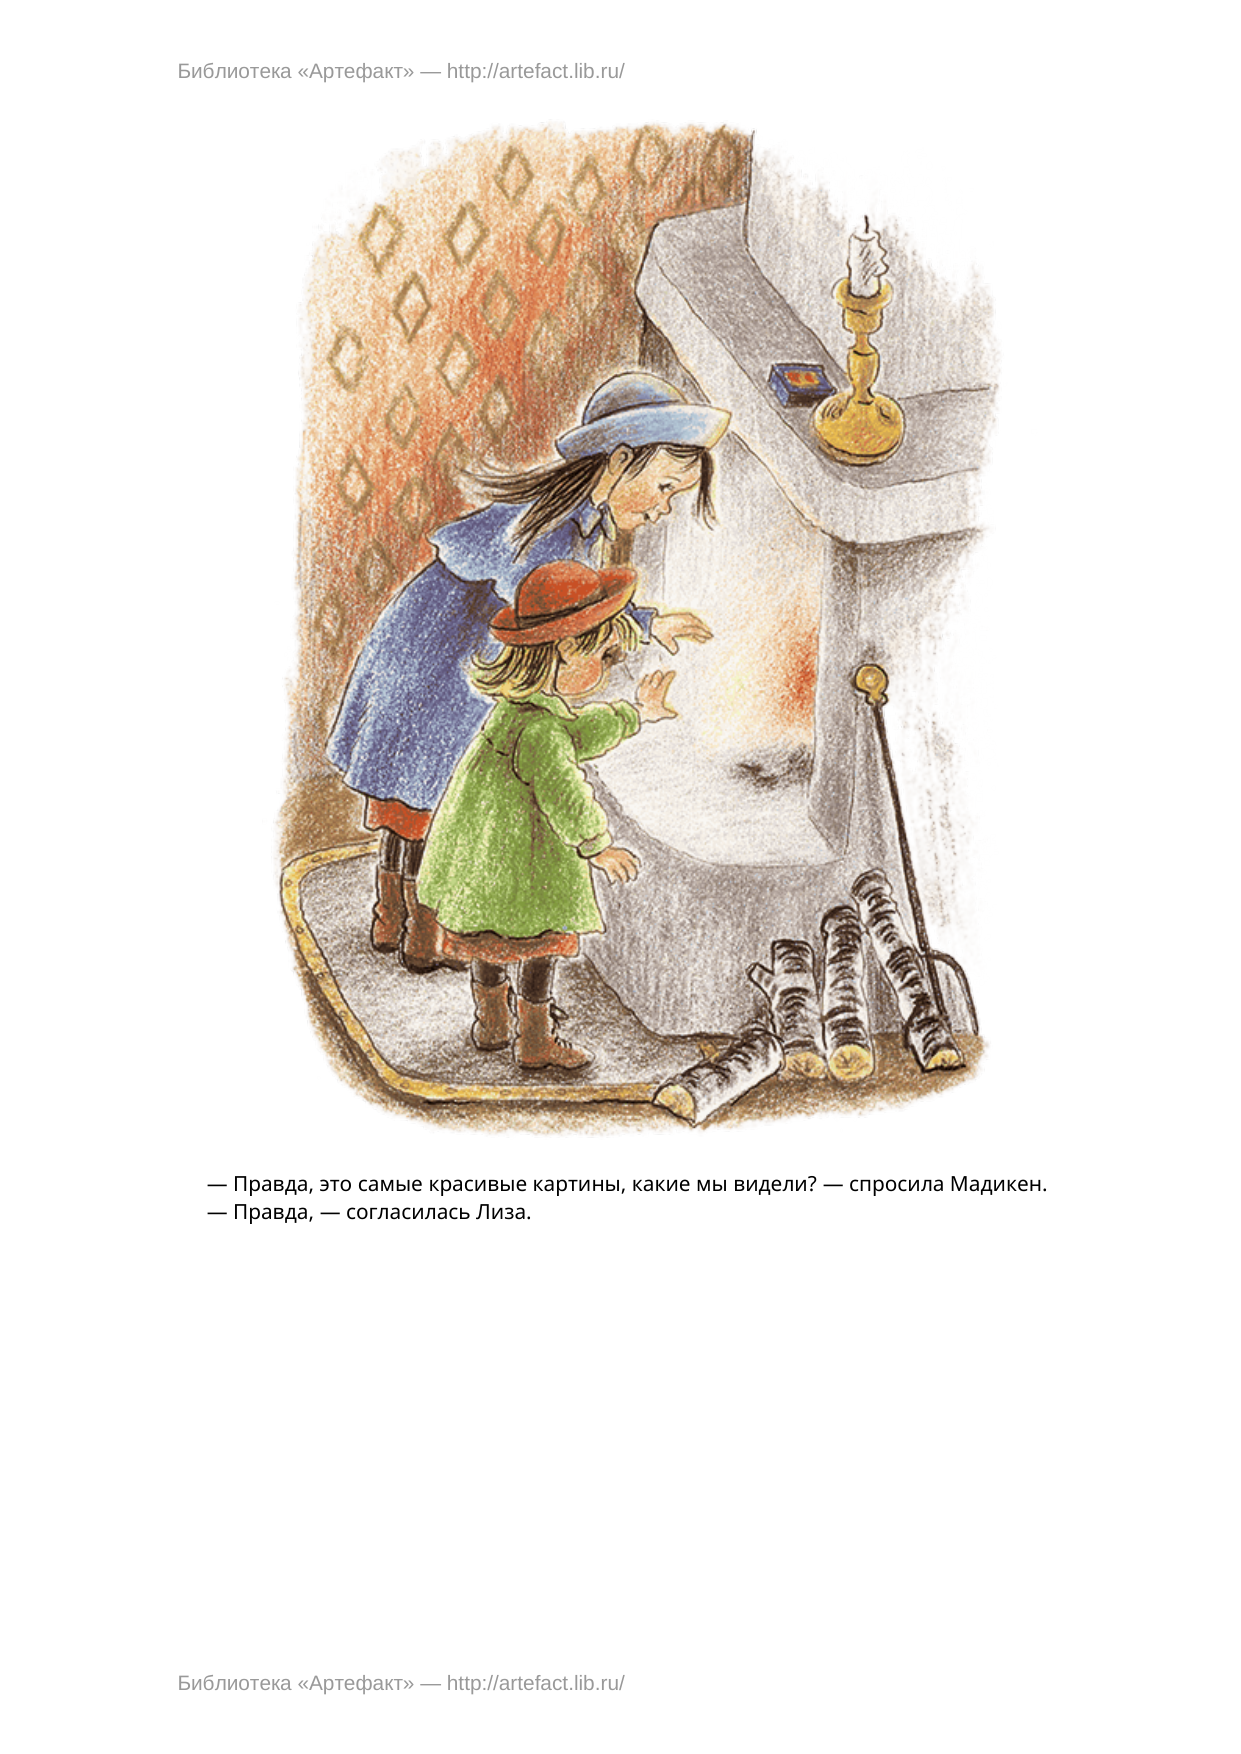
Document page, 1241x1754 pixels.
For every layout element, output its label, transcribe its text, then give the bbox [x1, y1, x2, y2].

picture [261, 118, 1038, 1141]
text — Правда, — согласилась Лиза. [177, 1197, 1122, 1226]
text — Правда, это самые красивые картины, какие мы видели? — спросила Мадикен. [177, 1169, 1122, 1197]
